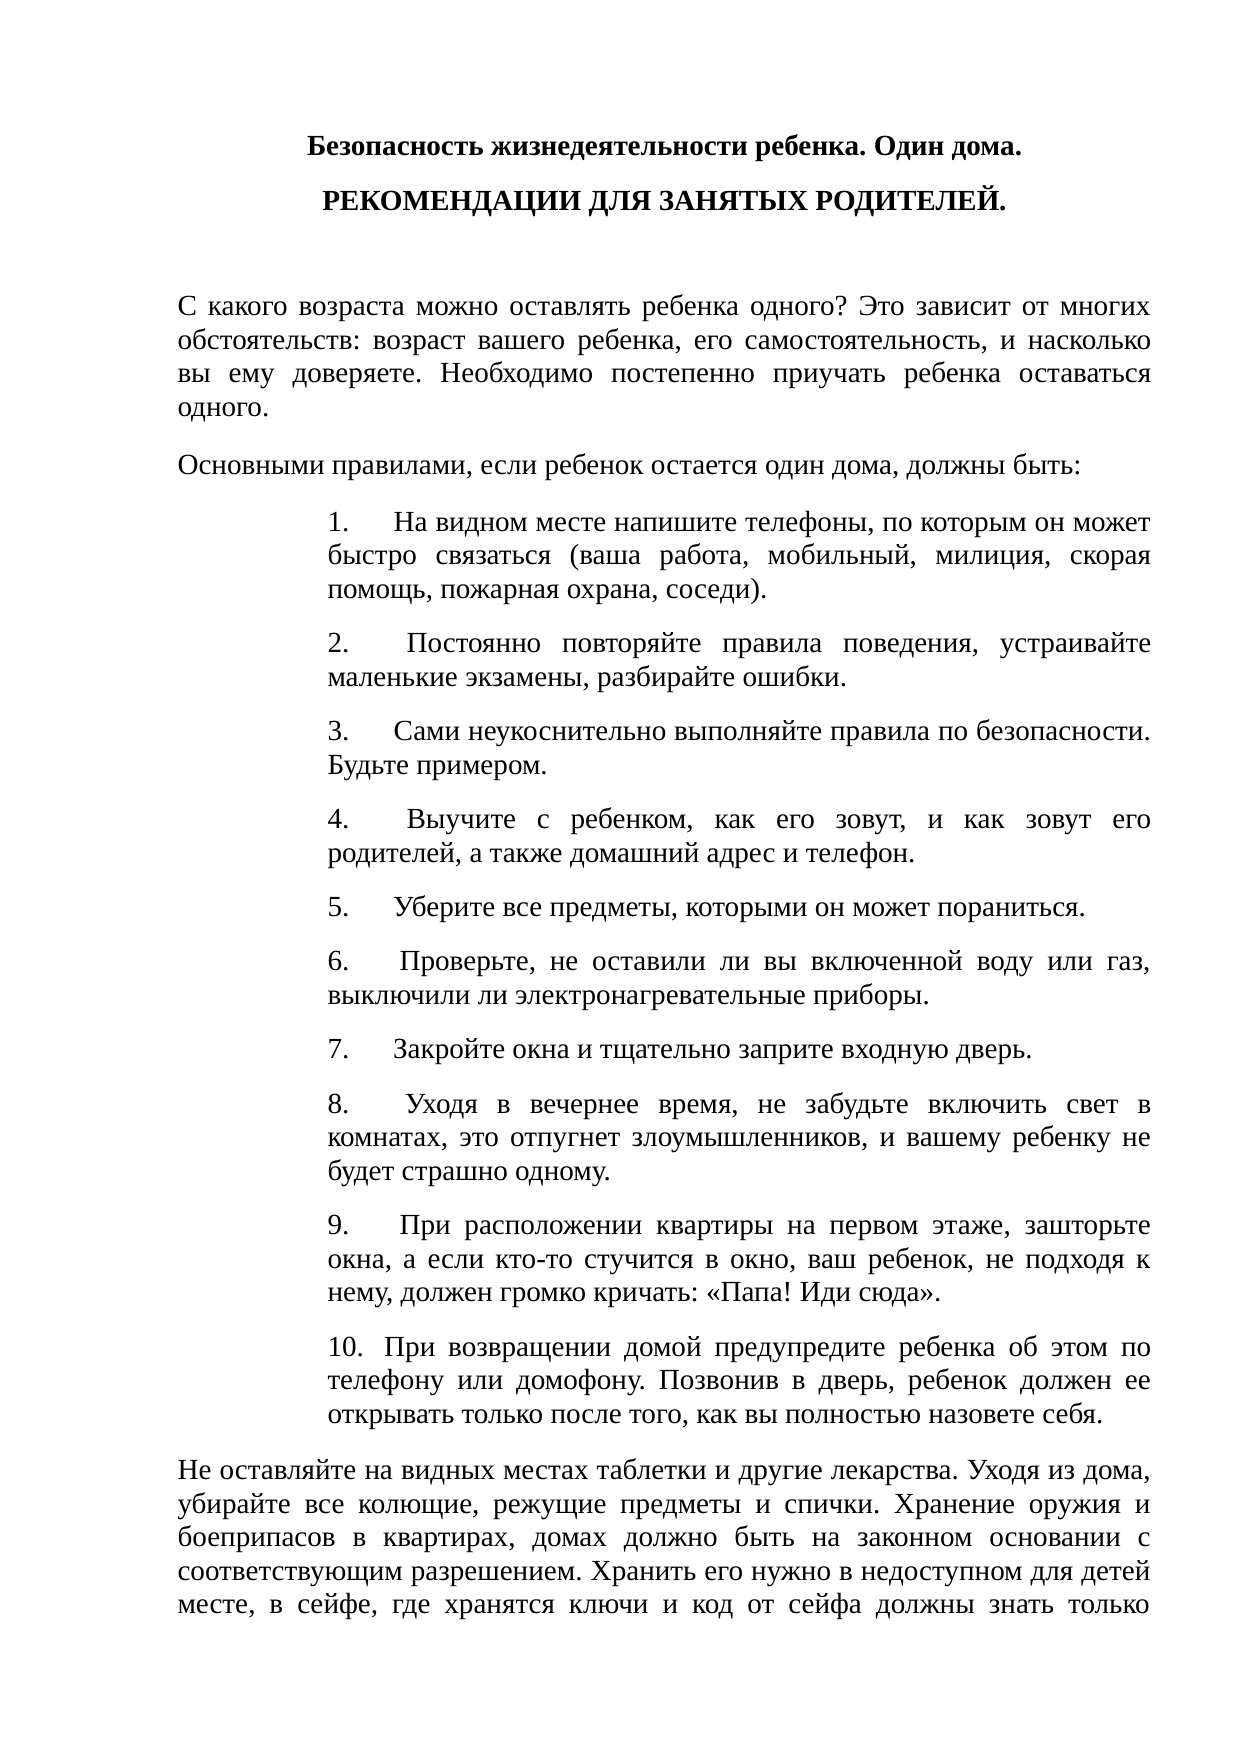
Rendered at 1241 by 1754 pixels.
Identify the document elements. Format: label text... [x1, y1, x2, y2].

text 9. При расположении квартиры на первом этаже, зашторьте окна, а если кто-то стучится в окно, ваш ребенок, не подходя к нему, должен громко кричать: «Папа! Иди сюда». [327, 1208, 1152, 1308]
text Основными правилами, если ребенок остается один дома, должны быть: [177, 448, 1152, 482]
text 3. Сами неукоснительно выполняйте правила по безопасности. Будьте примером. [327, 714, 1152, 781]
text 2. Постоянно повторяйте правила поведения, устраивайте маленькие экзамены, разбирайте ошибки. [327, 626, 1152, 693]
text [177, 1453, 1152, 1587]
text Безопасность жизнедеятельности ребенка. Один дома. [177, 128, 1152, 162]
text 5. Уберите все предметы, которыми он может пораниться. [327, 890, 1152, 923]
text РЕКОМЕНДАЦИИ ДЛЯ ЗАНЯТЫХ РОДИТЕЛЕЙ. [177, 183, 1152, 216]
text 7. Закройте окна и тщательно заприте входную дверь. [327, 1032, 1152, 1066]
text 10. При возвращении домой предупредите ребенка об этом по телефону или домофону. Позвонив в дверь, ребенок должен ее открывать только после того, как вы полностью назовете себя. [327, 1329, 1152, 1430]
text 4. Выучите с ребенком, как его зовут, и как зовут его родителей, а также домашний адрес и телефон. [327, 802, 1152, 869]
text 6. Проверьте, не оставили ли вы включенной воду или газ, выключили ли электронагревательные приборы. [327, 944, 1152, 1011]
text 8. Уходя в вечернее время, не забудьте включить свет в комнатах, это отпугнет злоумышленников, и вашему ребенку не будет страшно одному. [327, 1086, 1152, 1187]
text 1. На видном месте напишите телефоны, по которым он может быстро связаться (ваша работа, мобильный, милиция, скорая помощь, пожарная охрана, соседи). [327, 504, 1152, 605]
text С какого возраста можно оставлять ребенка одного? Это зависит от многих обстоятельств: возраст вашего ребенка, его самостоятельность, и насколько вы ему доверяете. Необходимо постепенно приучать ребенка оставаться одного. [177, 289, 1152, 423]
